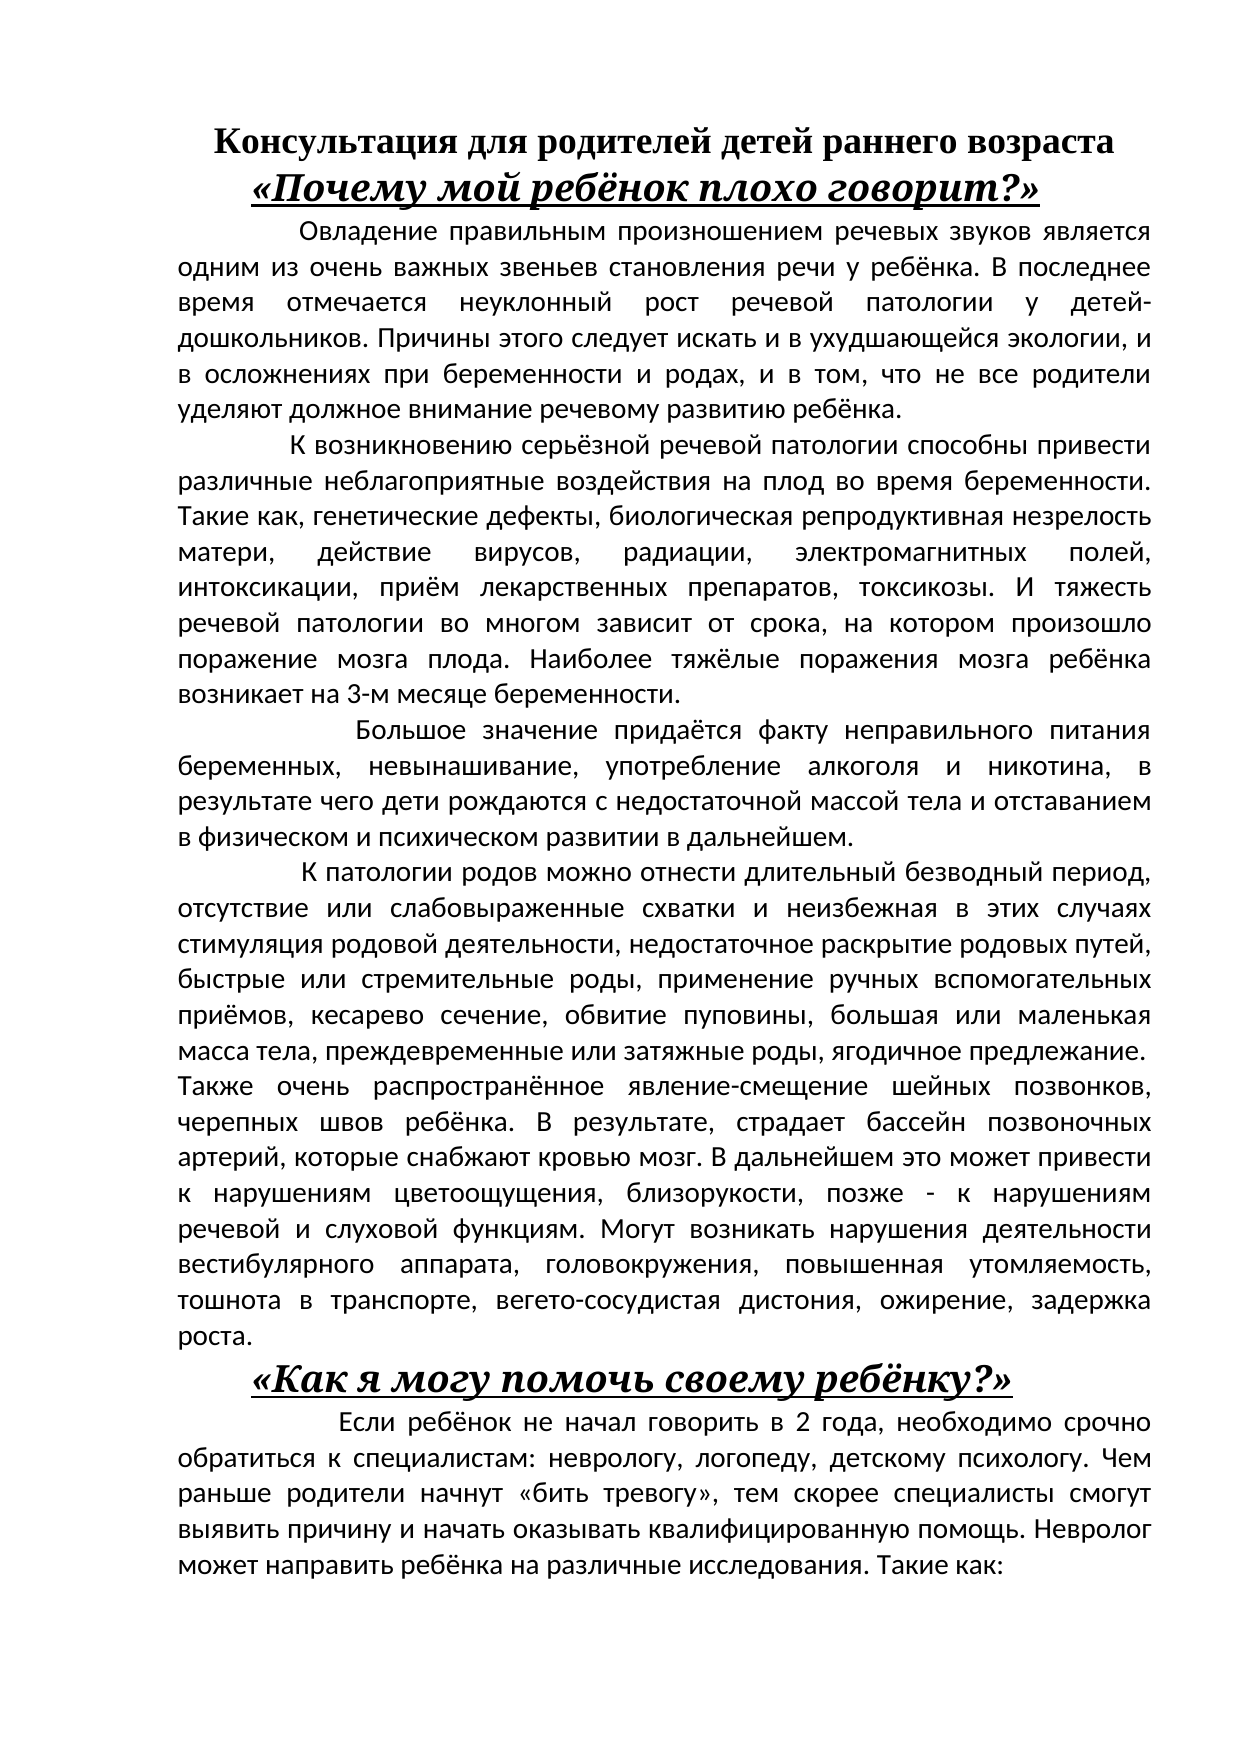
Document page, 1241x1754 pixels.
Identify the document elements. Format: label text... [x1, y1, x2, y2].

text Консультация для родителей детей раннего возраста [177, 118, 1152, 161]
text Большое значение придаётся факту неправильного питания беременных, невынашивание, употребление алкоголя и никотина, в результате чего дети рождаются с недостаточной массой тела и отставанием в физическом и психическом развитии в дальнейшем. [177, 711, 1152, 853]
text К патологии родов можно отнести длительный безводный период, отсутствие или слабовыраженные схватки и неизбежная в этих случаях стимуляция родовой деятельности, недостаточное раскрытие родовых путей, быстрые или стремительные роды, применение ручных вспомогательных приёмов, кесарево сечение, обвитие пуповины, большая или маленькая масса тела, преждевременные или затяжные роды, ягодичное предлежание. [177, 853, 1152, 1067]
text К возникновению серьёзной речевой патологии способны привести различные неблагоприятные воздействия на плод во время беременности. Такие как, генетические дефекты, биологическая репродуктивная незрелость матери, действие вирусов, радиации, электромагнитных полей, интоксикации, приём лекарственных препаратов, токсикозы. И тяжесть речевой патологии во многом зависит от срока, на котором произошло поражение мозга плода. Наиболее тяжёлые поражения мозга ребёнка возникает на 3-м месяце беременности. [177, 426, 1152, 711]
text «Почему мой ребёнок плохо говорит?» [251, 161, 1152, 212]
text Также очень распространённое явление-смещение шейных позвонков, черепных швов ребёнка. В результате, страдает бассейн позвоночных артерий, которые снабжают кровью мозг. В дальнейшем это может привести к нарушениям цветоощущения, близорукости, позже - к нарушениям речевой и слуховой функциям. Могут возникать нарушения деятельности вестибулярного аппарата, головокружения, повышенная утомляемость, тошнота в транспорте, вегето-сосудистая дистония, ожирение, задержка роста. [177, 1067, 1152, 1352]
text Овладение правильным произношением речевых звуков является одним из очень важных звеньев становления речи у ребёнка. В последнее время отмечается неуклонный рост речевой патологии у детей- дошкольников. Причины этого следует искать и в ухудшающейся экологии, и в осложнениях при беременности и родах, и в том, что не все родители уделяют должное внимание речевому развитию ребёнка. [177, 212, 1152, 426]
text Если ребёнок не начал говорить в 2 года, необходимо срочно обратиться к специалистам: неврологу, логопеду, детскому психологу. Чем раньше родители начнут «бить тревогу», тем скорее специалисты смогут выявить причину и начать оказывать квалифицированную помощь. Невролог может направить ребёнка на различные исследования. Такие как: [177, 1403, 1152, 1581]
text «Как я могу помочь своему ребёнку?» [251, 1352, 1152, 1403]
